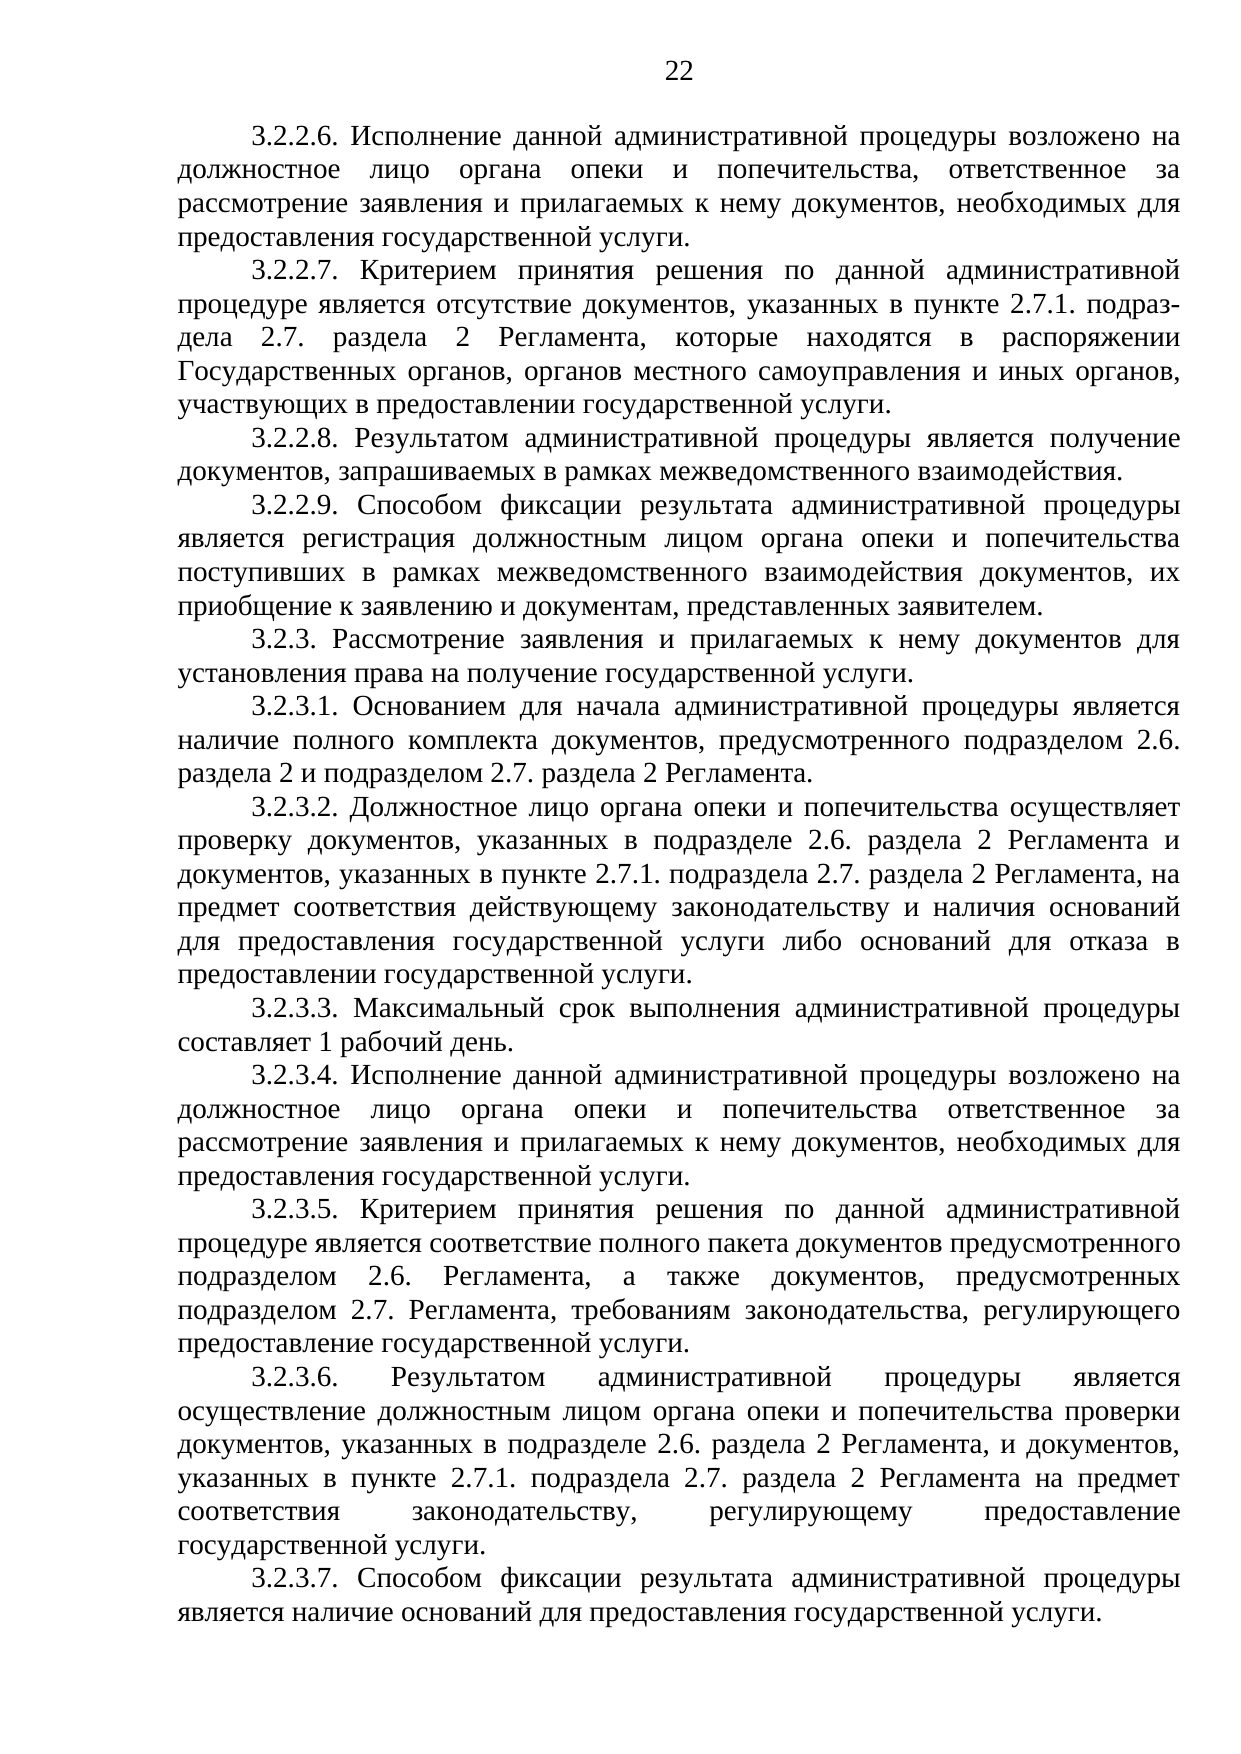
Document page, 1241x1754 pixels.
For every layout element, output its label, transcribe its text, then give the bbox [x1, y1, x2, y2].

text 3.2.3.1. Основанием для начала административной процедуры является наличие полного комплекта документов, предусмотренного подразделом 2.6. раздела 2 и подразделом 2.7. раздела 2 Регламента. [177, 688, 1181, 789]
text 3.2.3.6. Результатом административной процедуры является осуществление должностным лицом органа опеки и попечительства проверки документов, указанных в подразделе 2.6. раздела 2 Регламента, и документов, указанных в пункте 2.7.1. подраздела 2.7. раздела 2 Регламента на предмет соответствия законодательству, регулирующему предоставление государственной услуги. [177, 1359, 1181, 1560]
text 3.2.2.9. Способом фиксации результата административной процедуры является регистрация должностным лицом органа опеки и попечительства поступивших в рамках межведомственного взаимодействия документов, их приобщение к заявлению и документам, представленных заявителем. [177, 487, 1181, 621]
text 3.2.3.2. Должностное лицо органа опеки и попечительства осуществляет проверку документов, указанных в подразделе 2.6. раздела 2 Регламента и документов, указанных в пункте 2.7.1. подраздела 2.7. раздела 2 Регламента, на предмет соответствия действующему законодательству и наличия оснований для предоставления государственной услуги либо оснований для отказа в предоставлении государственной услуги. [177, 789, 1181, 990]
text 3.2.2.8. Результатом административной процедуры является получение документов, запрашиваемых в рамках межведомственного взаимодействия. [177, 420, 1181, 487]
text 3.2.3.3. Максимальный срок выполнения административной процедуры составляет 1 рабочий день. [177, 990, 1181, 1057]
text 3.2.2.7. Критерием принятия решения по данной административной процедуре является отсутствие документов, указанных в пункте 2.7.1. подраз- дела 2.7. раздела 2 Регламента, которые находятся в распоряжении Государственных органов, органов местного самоуправления и иных органов, участвующих в предоставлении государственной услуги. [177, 252, 1181, 420]
text 3.2.2.6. Исполнение данной административной процедуры возложено на должностное лицо органа опеки и попечительства, ответственное за рассмотрение заявления и прилагаемых к нему документов, необходимых для предоставления государственной услуги. [177, 118, 1181, 252]
text 3.2.3.5. Критерием принятия решения по данной административной процедуре является соответствие полного пакета документов предусмотренного подразделом 2.6. Регламента, а также документов, предусмотренных подразделом 2.7. Регламента, требованиям законодательства, регулирующего предоставление государственной услуги. [177, 1191, 1181, 1359]
text 3.2.3.7. Способом фиксации результата административной процедуры является наличие оснований для предоставления государственной услуги. [177, 1560, 1181, 1627]
text 3.2.3. Рассмотрение заявления и прилагаемых к нему документов для установления права на получение государственной услуги. [177, 621, 1181, 688]
text 3.2.3.4. Исполнение данной административной процедуры возложено на должностное лицо органа опеки и попечительства ответственное за рассмотрение заявления и прилагаемых к нему документов, необходимых для предоставления государственной услуги. [177, 1057, 1181, 1191]
